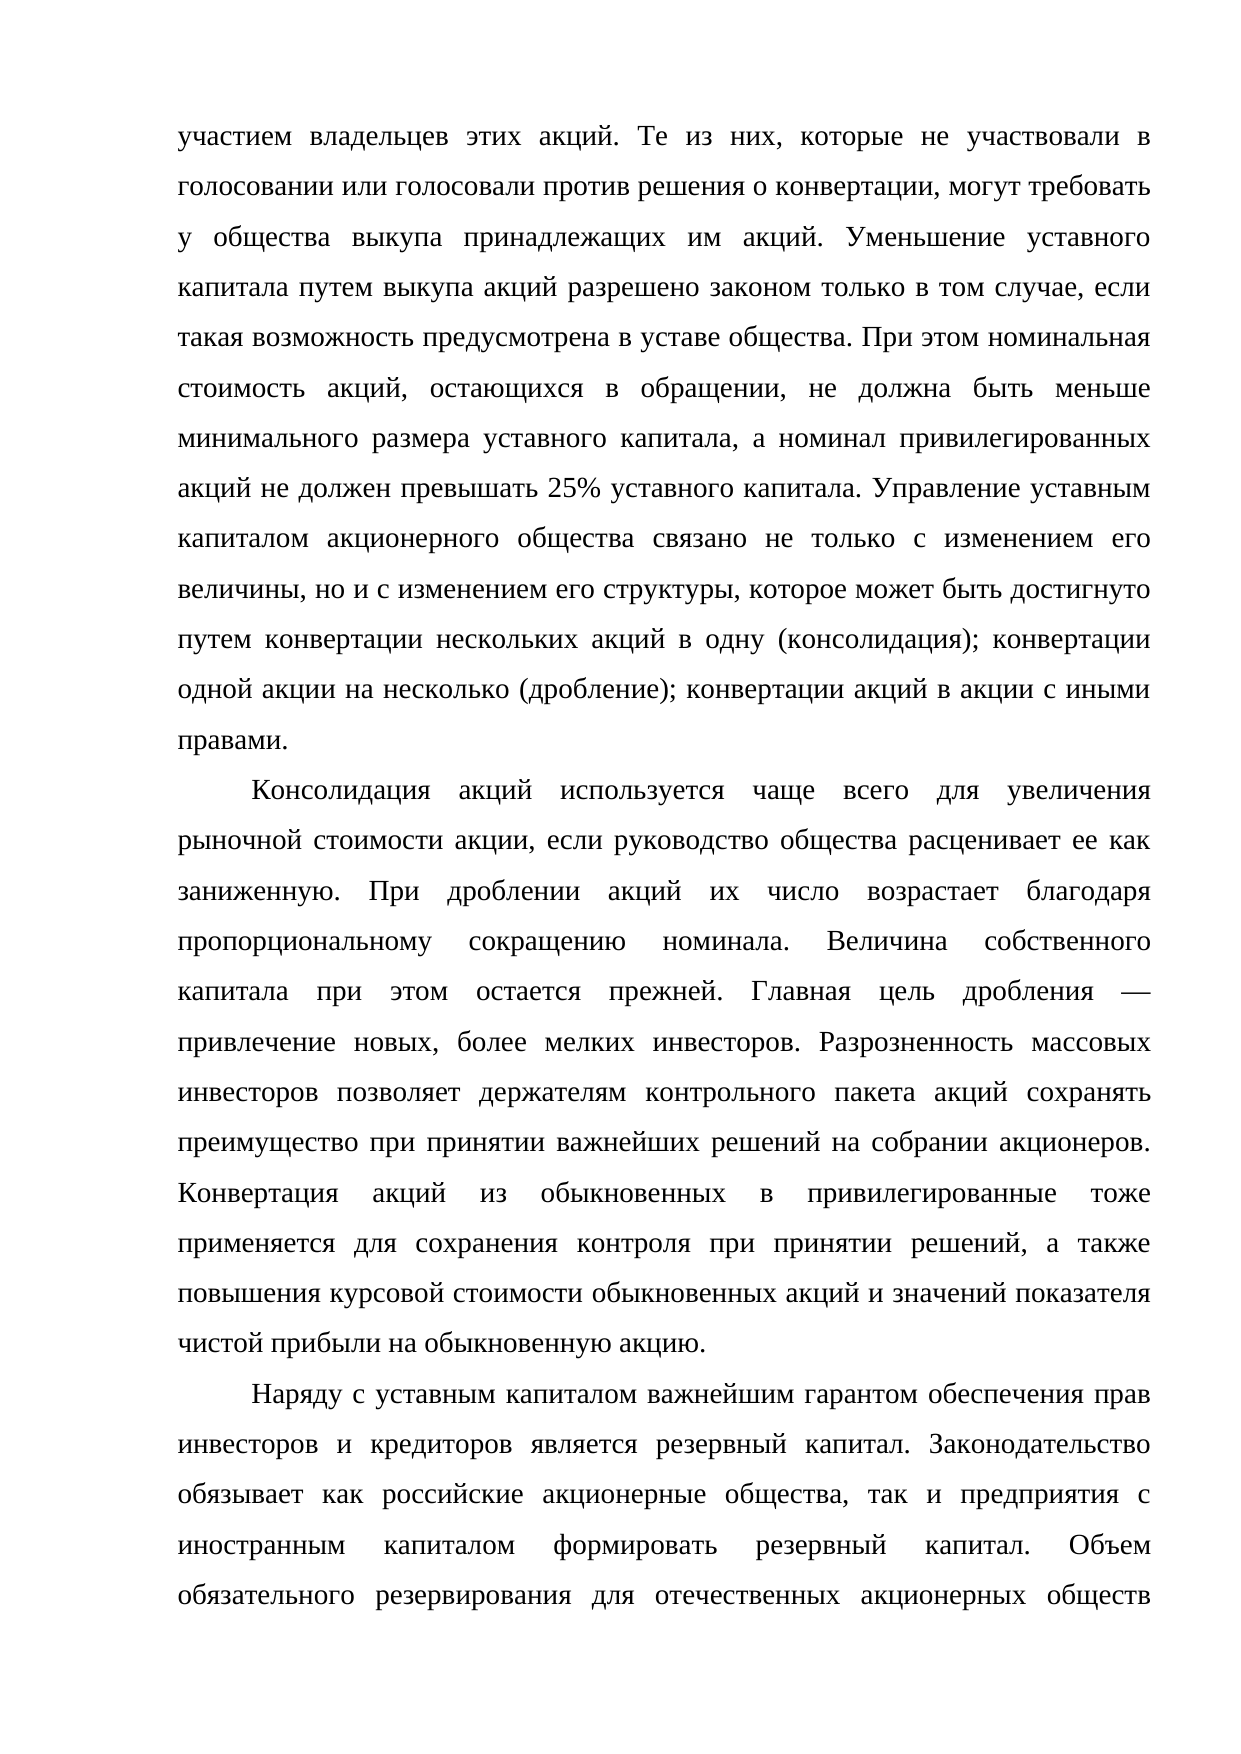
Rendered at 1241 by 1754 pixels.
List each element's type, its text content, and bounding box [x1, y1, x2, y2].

text Консолидация акций используется чаще всего для увеличения рыночной стоимости акции, если руководство общества расценивает ее как заниженную. При дроблении акций их число возрастает благодаря пропорциональному сокращению номинала. Величина собственного капитала при этом остается прежней. Главная цель дробления — привлечение новых, более мелких инвесторов. Разрозненность массовых инвесторов позволяет держателям контрольного пакета акций сохранять преимущество при принятии важнейших решений на собрании акционеров. Конвертация акций из обыкновенных в привилегированные тоже применяется для сохранения контроля при принятии решений, а также повышения курсовой стоимости обыкновенных акций и значений показателя чистой прибыли на обыкновенную акцию. [177, 772, 1152, 1359]
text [177, 1376, 1152, 1611]
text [177, 118, 1152, 755]
